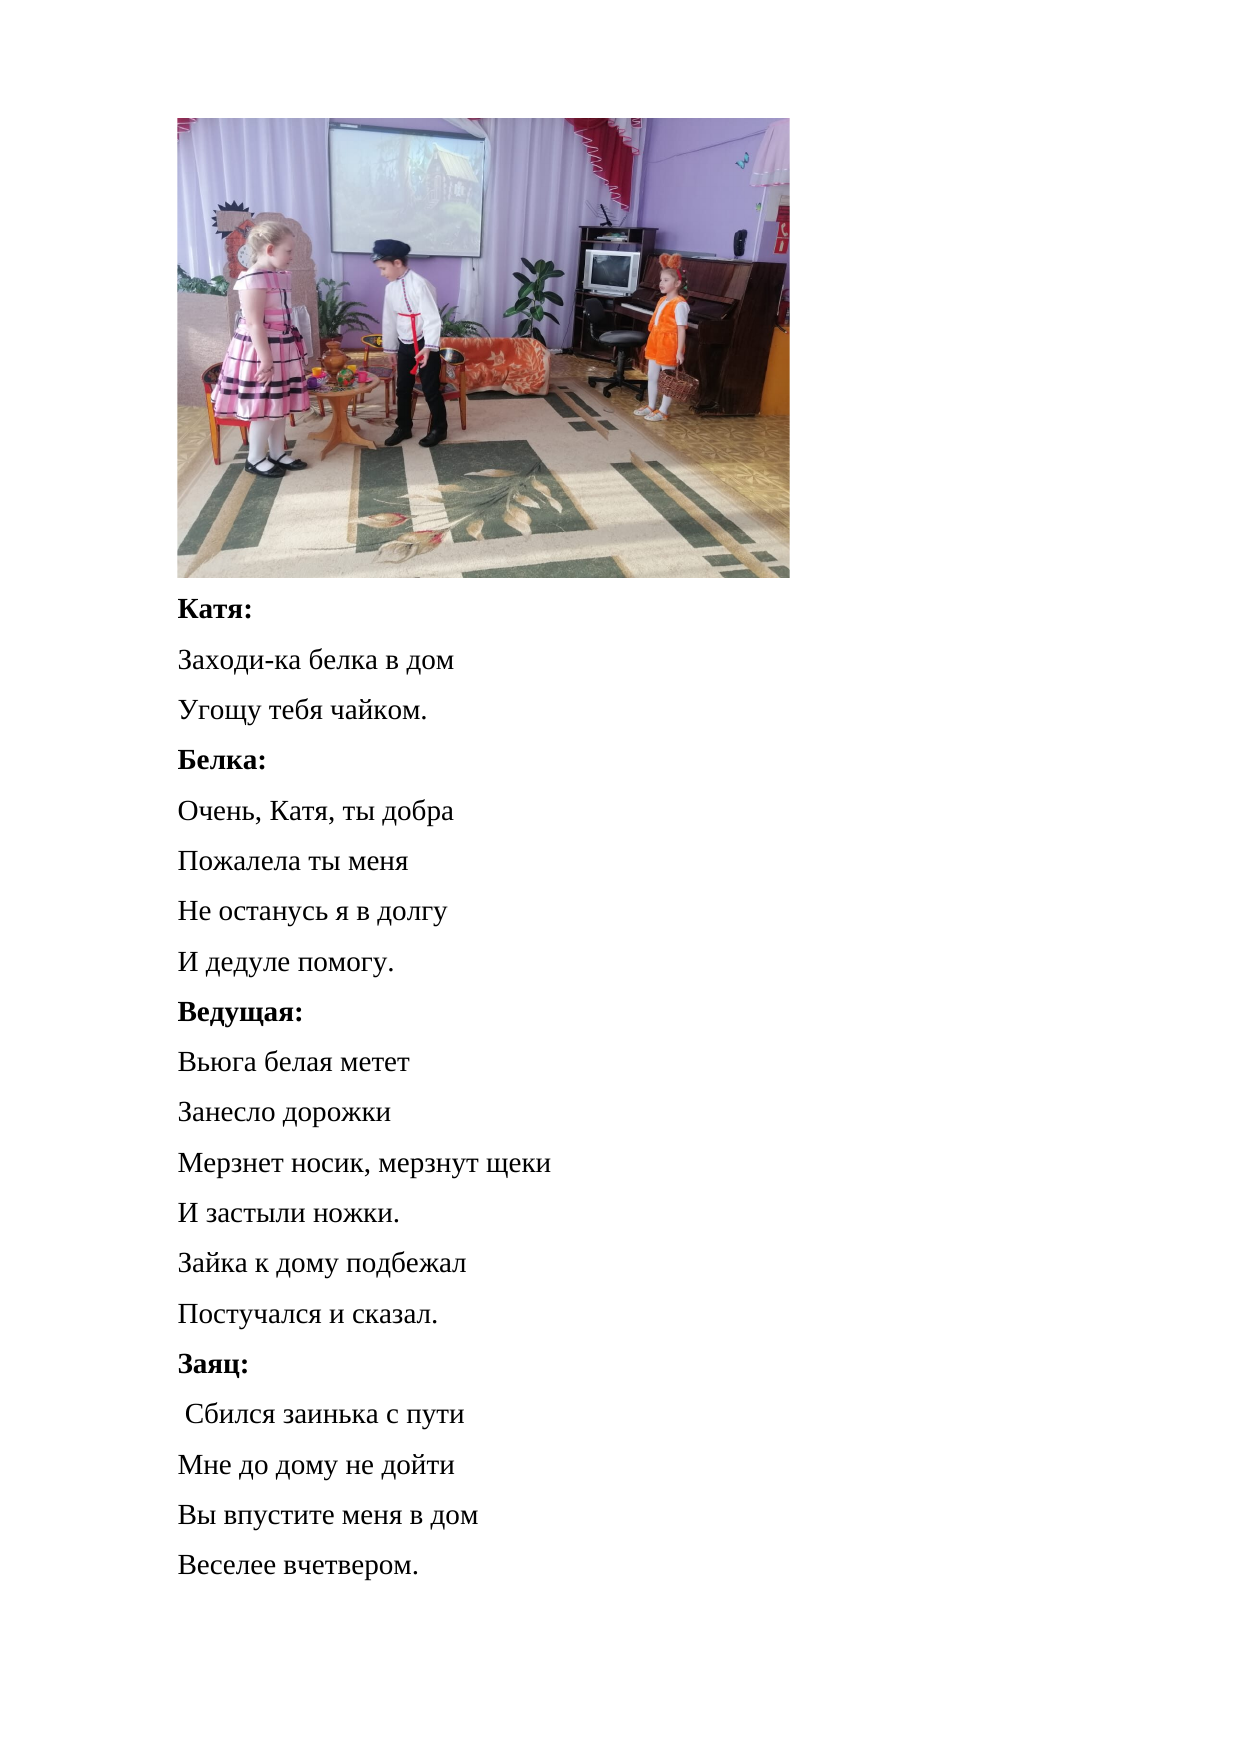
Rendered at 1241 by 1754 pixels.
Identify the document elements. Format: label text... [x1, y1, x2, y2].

text Катя: [177, 591, 1152, 625]
picture [177, 118, 790, 578]
text Мне до дому не дойти [177, 1447, 1152, 1480]
text Веселее вчетвером. [177, 1547, 1152, 1581]
text Не останусь я в долгу [177, 893, 1152, 927]
text Заяц: [177, 1346, 1152, 1380]
text Сбился заинька с пути [177, 1396, 1152, 1430]
text И дедуле помогу. [177, 944, 1152, 977]
text Вы впустите меня в дом [177, 1497, 1152, 1531]
text Заходи-ка белка в дом [177, 642, 1152, 675]
text И застыли ножки. [177, 1195, 1152, 1229]
text Зайка к дому подбежал [177, 1246, 1152, 1279]
text Ведущая: [177, 994, 1152, 1027]
text Мерзнет носик, мерзнут щеки [177, 1145, 1152, 1178]
text Белка: [177, 742, 1152, 776]
text Очень, Катя, ты добра [177, 793, 1152, 826]
text Пожалела ты меня [177, 843, 1152, 877]
text Угощу тебя чайком. [177, 692, 1152, 726]
text Постучался и сказал. [177, 1296, 1152, 1329]
text Занесло дорожки [177, 1094, 1152, 1128]
text Вьюга белая метет [177, 1044, 1152, 1078]
